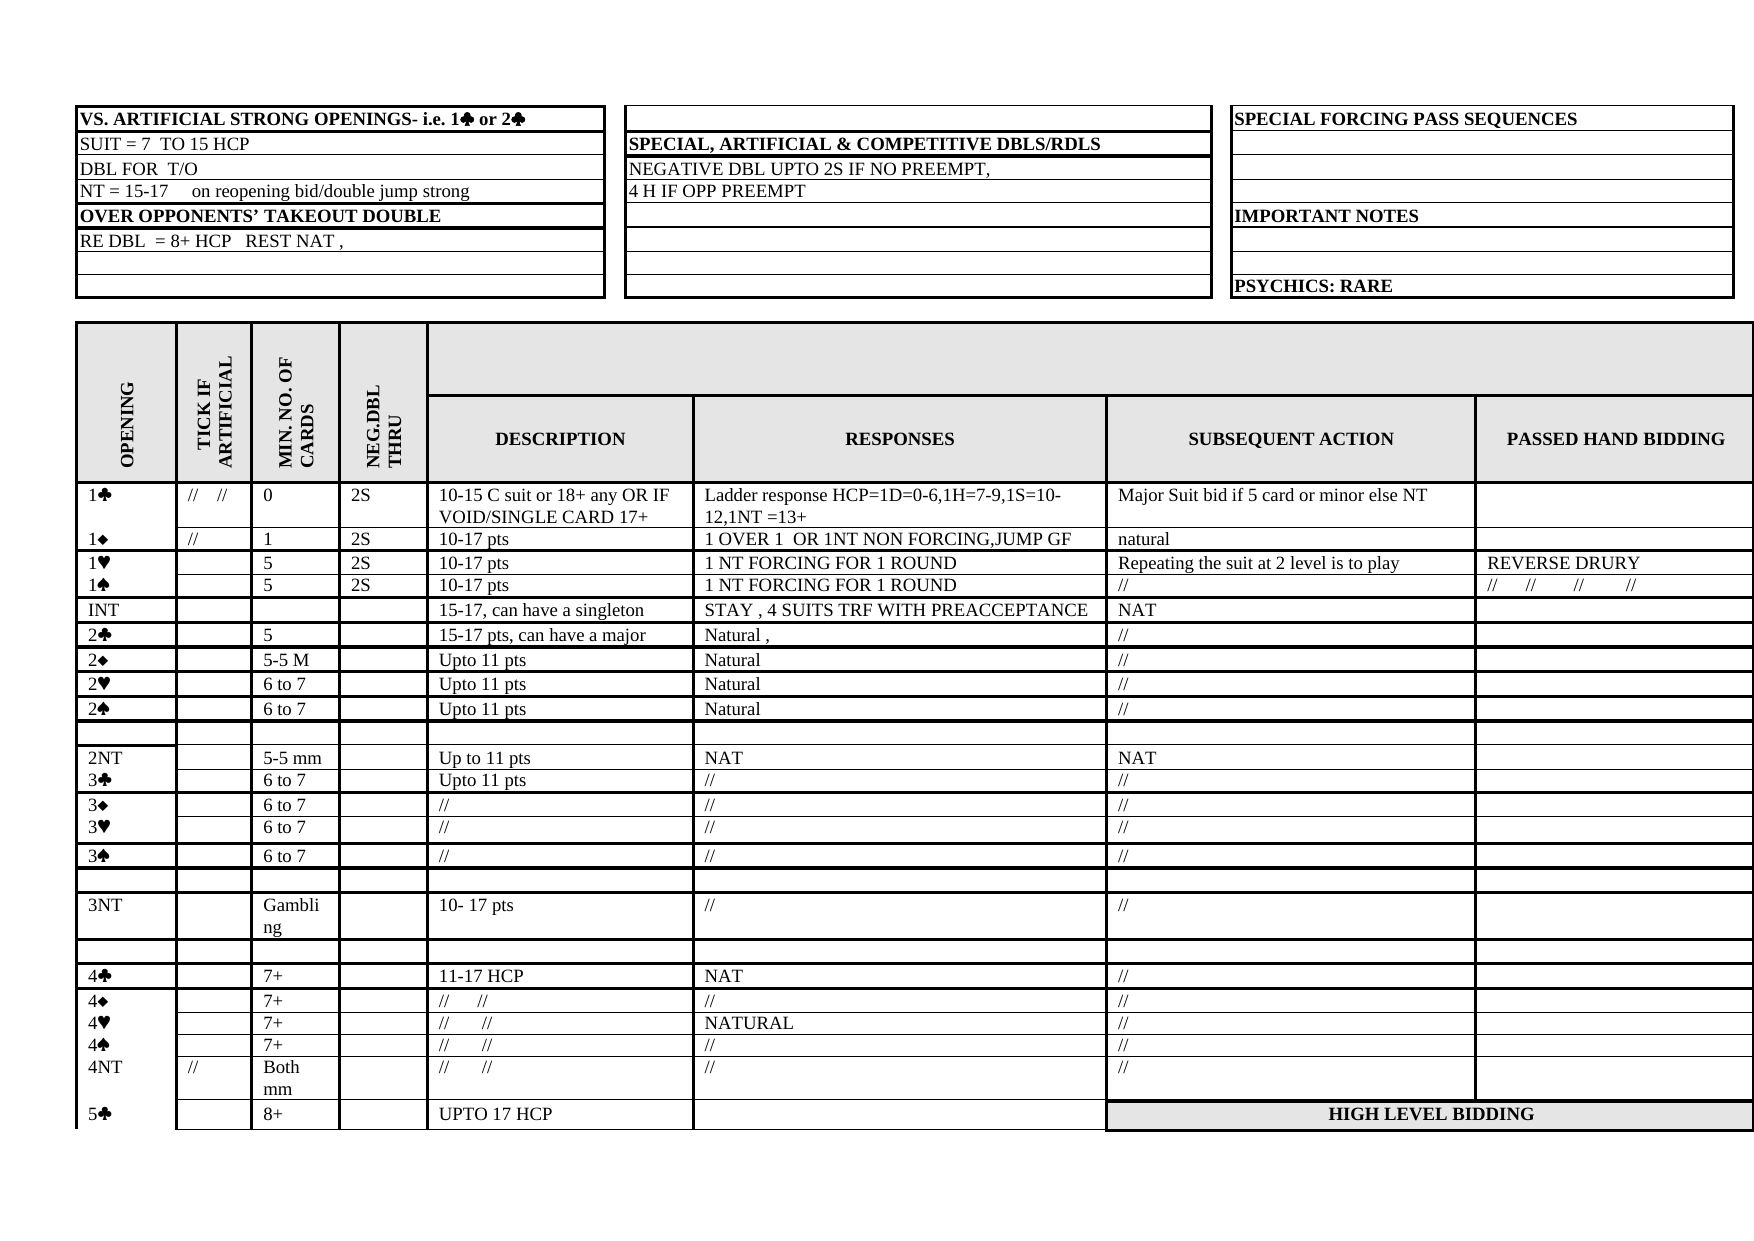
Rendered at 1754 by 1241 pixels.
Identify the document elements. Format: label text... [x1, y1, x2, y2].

table_cell // [1108, 894, 1474, 937]
table_cell // [1108, 673, 1474, 695]
table_cell [178, 575, 250, 596]
table_cell [341, 723, 426, 744]
table_cell // [1108, 965, 1474, 987]
table_cell [178, 723, 250, 744]
table_cell // // [429, 1057, 692, 1099]
table_cell [178, 965, 250, 987]
table_cell // [1108, 1057, 1474, 1099]
table_cell [178, 673, 250, 695]
table_cell [1477, 1057, 1752, 1099]
table_cell Natural [695, 649, 1105, 670]
table_cell Upto 11 pts [429, 770, 692, 791]
table_cell Upto 11 pts [429, 649, 692, 670]
table_cell [341, 1035, 426, 1056]
table_cell 5 [253, 552, 338, 574]
table_cell 1 [253, 528, 338, 549]
table_cell 4NT [78, 1056, 175, 1099]
table_cell [695, 941, 1105, 962]
table_cell [178, 1100, 250, 1129]
table_header OPENING [78, 324, 175, 481]
table_cell // [178, 528, 250, 549]
table_cell // [695, 1035, 1105, 1056]
table_cell // [1108, 575, 1474, 596]
table_cell [178, 649, 250, 670]
table_cell // // [178, 484, 250, 527]
table_cell 0 [253, 484, 338, 527]
table_cell [178, 1035, 250, 1056]
table_cell 2S [341, 528, 426, 549]
table_cell [341, 698, 426, 719]
table_cell 4 [78, 1034, 175, 1056]
table_cell 7+ [253, 990, 338, 1011]
table_cell [341, 965, 426, 987]
table_cell [341, 894, 426, 937]
table_cell 6 to 7 [253, 845, 338, 866]
table_cell 15-17 pts, can have a major [429, 624, 692, 645]
table_cell 2 [78, 673, 175, 695]
table_cell [695, 1100, 1105, 1129]
table_cell PASSED HAND BIDDING [1477, 397, 1752, 481]
table_header NEG.DBL THRU [341, 324, 426, 481]
table_cell [178, 698, 250, 719]
table_cell // [695, 894, 1105, 937]
table_cell 3 [78, 769, 175, 791]
table_cell NAT [695, 745, 1105, 769]
table_cell 5-5 M [253, 649, 338, 670]
table_cell RE DBL = 8+ HCP REST NAT , [78, 230, 603, 251]
table_cell 6 to 7 [253, 817, 338, 842]
table_cell Repeating the suit at 2 level is to play [1108, 552, 1474, 574]
table_cell 4 [78, 990, 175, 1011]
table_cell Natural [695, 673, 1105, 695]
table_cell natural [1108, 528, 1474, 549]
table_cell [1108, 723, 1474, 744]
table_cell // // [429, 990, 692, 1011]
table_cell // // [429, 1013, 692, 1033]
table_cell 1 [78, 552, 175, 574]
table_cell // // // // [1477, 575, 1752, 596]
table_cell // // [429, 1035, 692, 1056]
table_cell [429, 723, 692, 744]
table_cell [627, 106, 1210, 130]
table_cell [178, 894, 250, 937]
table_cell [1233, 155, 1732, 179]
table_cell Both mm [253, 1057, 338, 1099]
table_cell [695, 723, 1105, 744]
table_cell [178, 990, 250, 1011]
table_cell // [178, 1057, 250, 1099]
table_cell // [1108, 817, 1474, 842]
table_cell [341, 745, 426, 769]
table_cell [1477, 794, 1752, 816]
table_cell SPECIAL FORCING PASS SEQUENCES [1233, 106, 1732, 130]
table_cell // [695, 817, 1105, 842]
table_cell [1477, 941, 1752, 962]
table_cell [178, 817, 250, 842]
table_cell VS. ARTIFICIAL STRONG OPENINGS- i.e. 1 or 2 [78, 108, 603, 130]
table_cell [1233, 228, 1732, 251]
table_cell 15-17, can have a singleton [429, 599, 692, 621]
table_cell 10-17 pts [429, 552, 692, 574]
table_cell 2S [341, 552, 426, 574]
table_cell [178, 794, 250, 816]
table_cell [178, 770, 250, 791]
table_cell [341, 845, 426, 866]
table_cell SUIT = 7 TO 15 HCP [78, 133, 603, 154]
table_cell [1477, 1035, 1752, 1056]
table_cell Up to 11 pts [429, 745, 692, 769]
table_cell 4 [78, 965, 175, 987]
table_cell [1477, 723, 1752, 744]
table_cell [341, 649, 426, 670]
table_cell [253, 599, 338, 621]
table_cell // [1108, 794, 1474, 816]
table_cell // [429, 794, 692, 816]
table_cell [429, 941, 692, 962]
table_cell 1 [78, 484, 175, 527]
table_cell [178, 870, 250, 891]
table_cell [178, 599, 250, 621]
table_cell [253, 723, 338, 744]
table_cell Upto 11 pts [429, 698, 692, 719]
table_cell SPECIAL, ARTIFICIAL & COMPETITIVE DBLS/RDLS [627, 133, 1210, 154]
table_cell Upto 11 pts [429, 673, 692, 695]
table_header [429, 324, 1752, 394]
table_cell 3 [78, 816, 175, 842]
table_cell [178, 552, 250, 574]
table_cell [178, 745, 250, 769]
table_cell [1477, 990, 1752, 1011]
table_cell 1 [78, 527, 175, 549]
table_cell 1 OVER 1 OR 1NT NON FORCING,JUMP GF [695, 528, 1105, 549]
table_cell 10-15 C suit or 18+ any OR IF VOID/SINGLE CARD 17+ [429, 484, 692, 527]
table_cell 3NT [78, 894, 175, 937]
table_cell [341, 870, 426, 891]
table_cell 6 to 7 [253, 770, 338, 791]
table_cell [341, 941, 426, 962]
table_cell [341, 1057, 426, 1099]
table_cell [341, 673, 426, 695]
table_cell [627, 228, 1210, 251]
table_cell [1477, 673, 1752, 695]
table_cell [341, 624, 426, 645]
table_cell 2 [78, 624, 175, 645]
table_cell NT = 15-17 on reopening bid/double jump strong [78, 180, 603, 202]
table_cell [253, 941, 338, 962]
table_cell OVER OPPONENTS’ TAKEOUT DOUBLE [78, 205, 603, 226]
table_cell 4 [78, 1011, 175, 1033]
table_cell // [695, 990, 1105, 1011]
table_cell // [429, 817, 692, 842]
table_cell Gambling [253, 894, 338, 937]
table_cell [178, 941, 250, 962]
table_cell 10-17 pts [429, 575, 692, 596]
table_cell // [429, 845, 692, 866]
table_cell [1477, 770, 1752, 791]
table_cell [1233, 180, 1732, 202]
table_cell [429, 870, 692, 891]
table_header TICK IF ARTIFICIAL [178, 324, 250, 481]
table_cell 2 [78, 698, 175, 719]
table_cell [1477, 745, 1752, 769]
table_cell [1477, 817, 1752, 842]
table_cell [1477, 894, 1752, 937]
table_cell 1 NT FORCING FOR 1 ROUND [695, 575, 1105, 596]
table_cell NAT [695, 965, 1105, 987]
table_cell [341, 817, 426, 842]
table_cell [78, 275, 603, 296]
table_cell [1477, 649, 1752, 670]
table_cell [78, 941, 175, 962]
table_cell [178, 1013, 250, 1033]
table_cell 1 NT FORCING FOR 1 ROUND [695, 552, 1105, 574]
table_cell [1477, 845, 1752, 866]
table_cell [1233, 131, 1732, 154]
table_cell 6 to 7 [253, 794, 338, 816]
table_cell [341, 770, 426, 791]
table_cell [1477, 965, 1752, 987]
table_cell // [1108, 649, 1474, 670]
table_cell 3 [78, 845, 175, 866]
table_cell Natural [695, 698, 1105, 719]
table_cell [253, 870, 338, 891]
table_cell HIGH LEVEL BIDDING [1108, 1103, 1752, 1129]
table_cell [1233, 252, 1732, 274]
table_cell [78, 870, 175, 891]
table_cell [78, 252, 603, 274]
table_cell [1108, 941, 1474, 962]
table_cell // [1108, 845, 1474, 866]
table_cell RESPONSES [695, 397, 1105, 481]
table_cell IMPORTANT NOTES [1233, 203, 1732, 226]
table_cell // [1108, 698, 1474, 719]
table_cell Natural , [695, 624, 1105, 645]
table_cell 5 [78, 1099, 175, 1129]
table_cell // [695, 845, 1105, 866]
table_cell // [695, 770, 1105, 791]
table_cell REVERSE DRURY [1477, 552, 1752, 574]
table_cell UPTO 17 HCP [429, 1100, 692, 1129]
table_cell // [1108, 1035, 1474, 1056]
table_cell NATURAL [695, 1013, 1105, 1033]
table_cell 6 to 7 [253, 673, 338, 695]
table_cell // [1108, 1013, 1474, 1033]
table_cell 4 H IF OPP PREEMPT [627, 180, 1210, 202]
table_cell // [1108, 770, 1474, 791]
table_cell PSYCHICS: RARE [1233, 275, 1732, 296]
table_cell // [1108, 990, 1474, 1011]
table_cell [1477, 528, 1752, 549]
table_cell 5-5 mm [253, 745, 338, 769]
table_cell [1477, 624, 1752, 645]
table_cell [627, 203, 1210, 226]
table_cell 6 to 7 [253, 698, 338, 719]
table_cell [1477, 870, 1752, 891]
table_cell STAY , 4 SUITS TRF WITH PREACCEPTANCE [695, 599, 1105, 621]
table_cell 10-17 pts [429, 528, 692, 549]
table_cell 3 [78, 794, 175, 816]
table_cell [341, 1013, 426, 1033]
table_cell [341, 599, 426, 621]
table_cell [178, 845, 250, 866]
table_cell 7+ [253, 965, 338, 987]
table_cell [341, 794, 426, 816]
table_cell 5 [253, 624, 338, 645]
table_cell [1477, 1013, 1752, 1033]
table_cell [1477, 484, 1752, 527]
table_cell // [695, 1057, 1105, 1099]
table_cell 1 [78, 574, 175, 596]
table_cell [1477, 698, 1752, 719]
table_cell 2S [341, 575, 426, 596]
table_cell [78, 723, 175, 744]
table_cell NEGATIVE DBL UPTO 2S IF NO PREEMPT, [627, 158, 1210, 179]
table_cell SUBSEQUENT ACTION [1108, 397, 1474, 481]
table_cell // [695, 794, 1105, 816]
table_cell NAT [1108, 599, 1474, 621]
table_cell [1477, 599, 1752, 621]
table_cell 2S [341, 484, 426, 527]
table_cell // [1108, 624, 1474, 645]
table_cell 11-17 HCP [429, 965, 692, 987]
table_cell 7+ [253, 1013, 338, 1033]
table_cell [178, 624, 250, 645]
table_cell 2NT [78, 747, 175, 769]
table_cell 2 [78, 649, 175, 670]
table_cell [341, 1100, 426, 1129]
table_cell INT [78, 599, 175, 621]
table_header MIN. NO. OF CARDS [253, 324, 338, 481]
table_cell 7+ [253, 1035, 338, 1056]
table_cell [627, 252, 1210, 274]
table_cell DESCRIPTION [429, 397, 692, 481]
table_cell Major Suit bid if 5 card or minor else NT [1108, 484, 1474, 527]
table_cell Ladder response HCP=1D=0-6,1H=7-9,1S=10-12,1NT =13+ [695, 484, 1105, 527]
table_cell [1108, 870, 1474, 891]
table_cell [627, 275, 1210, 296]
table_cell 10- 17 pts [429, 894, 692, 937]
table_cell 5 [253, 575, 338, 596]
table_cell [695, 870, 1105, 891]
table_cell [341, 990, 426, 1011]
table_cell 8+ [253, 1100, 338, 1129]
table_cell DBL FOR T/O [78, 155, 603, 179]
table_cell NAT [1108, 745, 1474, 769]
